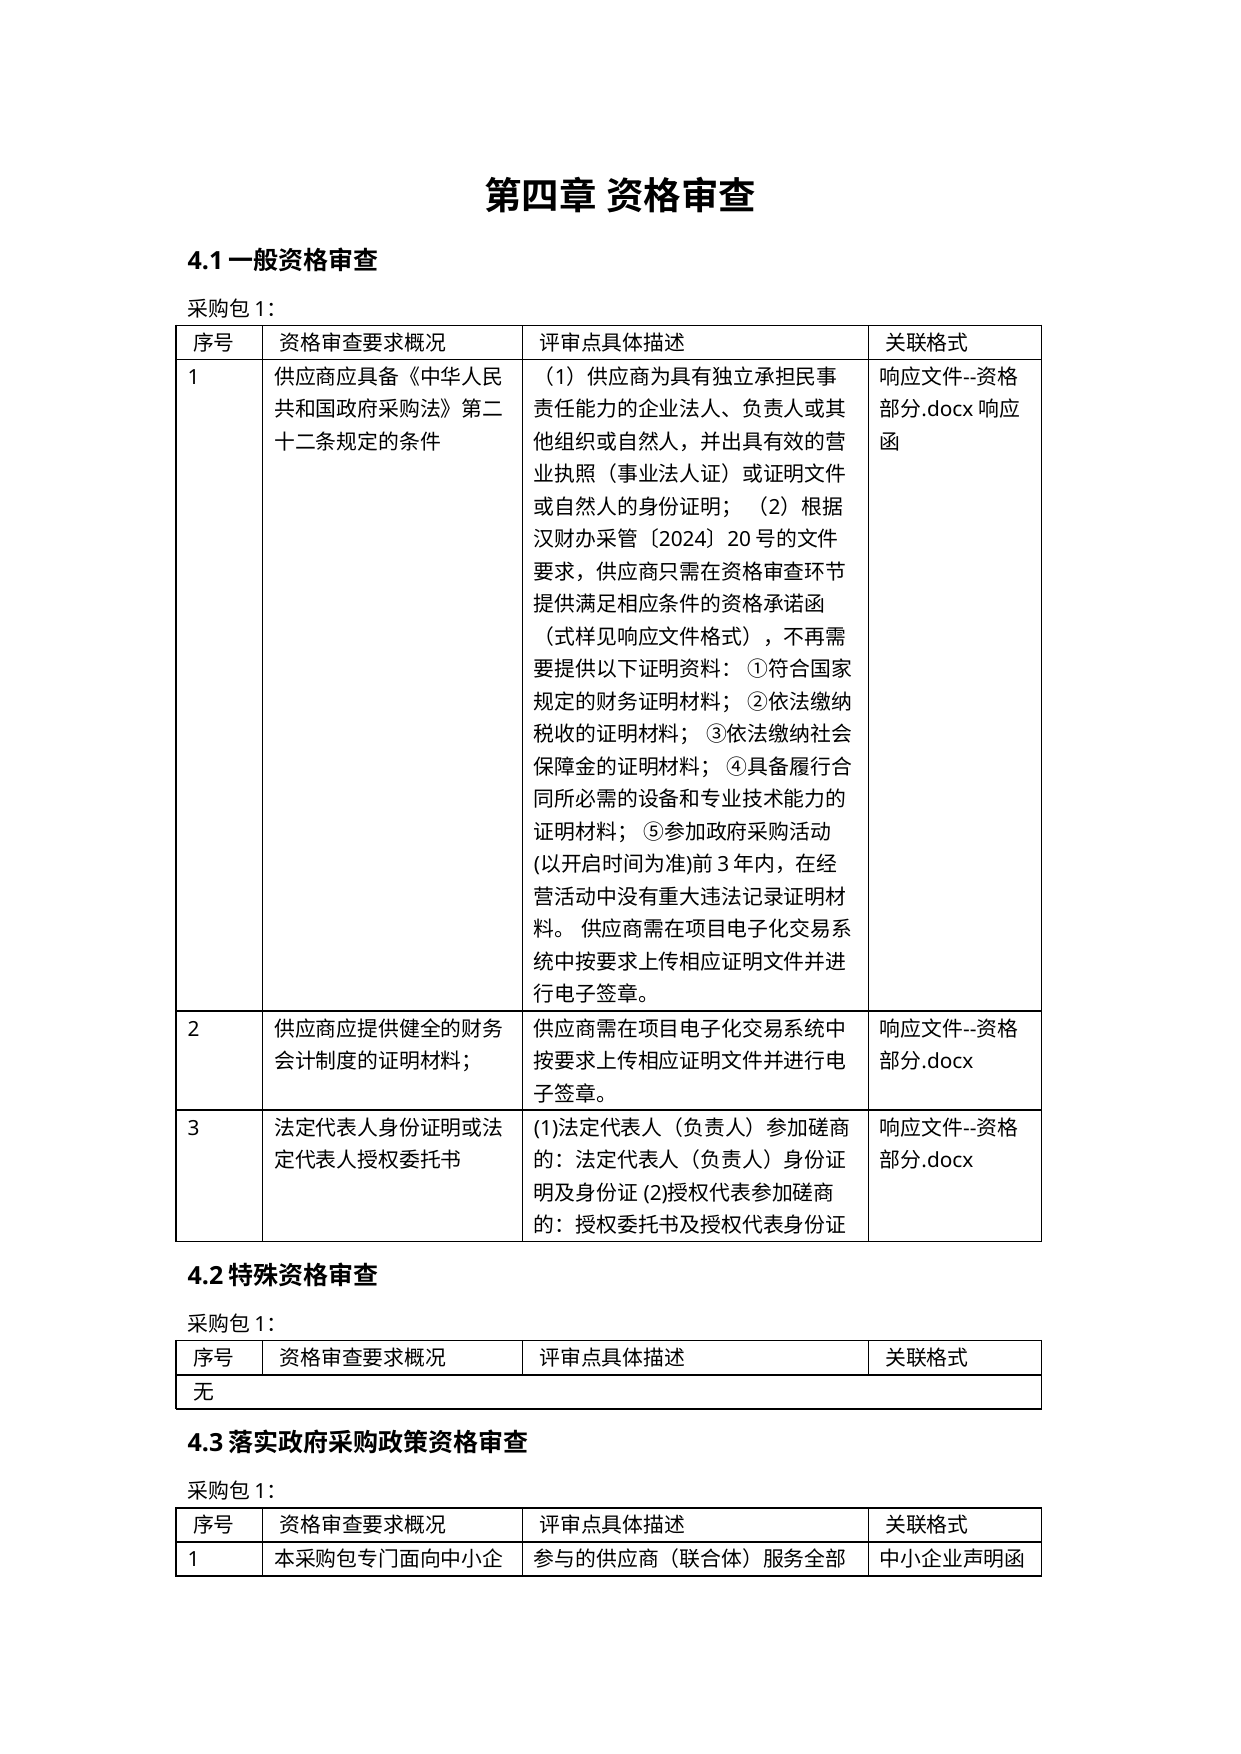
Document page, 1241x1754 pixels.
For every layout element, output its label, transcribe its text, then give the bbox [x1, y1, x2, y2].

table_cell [523, 1543, 868, 1575]
table_header 评审点具体描述 [523, 1341, 868, 1374]
table_header 序号 [177, 1341, 262, 1374]
text 4.1一般资格审查 [187, 227, 1053, 292]
table_cell 供应商应具备《中华人民共和国政府采购法》第二十二条规定的条件 [263, 360, 522, 1010]
table_cell 响应文件--资格部分.docx 响应函 [869, 360, 1041, 1010]
table_cell 供应商应提供健全的财务会计制度的证明材料； [263, 1012, 522, 1109]
table_cell 响应文件--资格部分.docx [869, 1012, 1041, 1109]
table_cell 法定代表人身份证明或法定代表人授权委托书 [263, 1111, 522, 1241]
table_cell 1 [177, 360, 262, 1010]
table_cell 1 [177, 1543, 262, 1575]
table_header 资格审查要求概况 [263, 1341, 522, 1374]
text 4.3落实政府采购政策资格审查 [187, 1409, 1053, 1474]
table_header 序号 [177, 326, 262, 358]
table_header 资格审查要求概况 [263, 326, 522, 358]
table_header 评审点具体描述 [523, 326, 868, 358]
table_header 序号 [177, 1509, 262, 1541]
table_cell 响应文件--资格部分.docx [869, 1111, 1041, 1241]
text 4.2特殊资格审查 [187, 1242, 1053, 1307]
table_header 评审点具体描述 [523, 1509, 868, 1541]
table_cell 2 [177, 1012, 262, 1109]
table_cell (1)法定代表人（负责人）参加磋商的：法定代表人（负责人）身份证明及身份证 (2)授权代表参加磋商的：授权委托书及授权代表身份证 [523, 1111, 868, 1241]
table_header 关联格式 [869, 1341, 1041, 1374]
table_cell 3 [177, 1111, 262, 1241]
text 第四章 资格审查 [187, 162, 1053, 227]
table_header 关联格式 [869, 326, 1041, 358]
table_cell 供应商需在项目电子化交易系统中按要求上传相应证明文件并进行电子签章。 [523, 1012, 868, 1109]
table_cell （1）供应商为具有独立承担民事责任能力的企业法人、负责人或其他组织或自然人，并出具有效的营业执照（事业法人证）或证明文件或自然人的身份证明； （2）根据汉财办采管〔2024〕20号的文件要求，供应商只需在资格审查环节提供满足相应条件的资格承诺函（式样见响应文件格式），不再需要提供以下证明资料： ①符合国家规定的财务证明材料； ②依法缴纳税收的证明材料； ③依法缴纳社会保障金的证明材料； ④具备履行合同所必需的设备和专业技术能力的证明材料； ⑤参加政府采购活动(以开启时间为准)前3年内，在经营活动中没有重大违法记录证明材料。 供应商需在项目电子化交易系统中按要求上传相应证明文件并进行电子签章。 [523, 360, 868, 1010]
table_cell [869, 1543, 1041, 1575]
text 采购包1： [187, 1474, 1053, 1507]
table_header 资格审查要求概况 [263, 1509, 522, 1541]
table_cell 无 [177, 1376, 1041, 1408]
text 采购包1： [187, 292, 1053, 324]
table_header 关联格式 [869, 1509, 1041, 1541]
table_cell 本采购包专门面向中小企业采购 [263, 1543, 522, 1575]
text 采购包1： [187, 1307, 1053, 1340]
